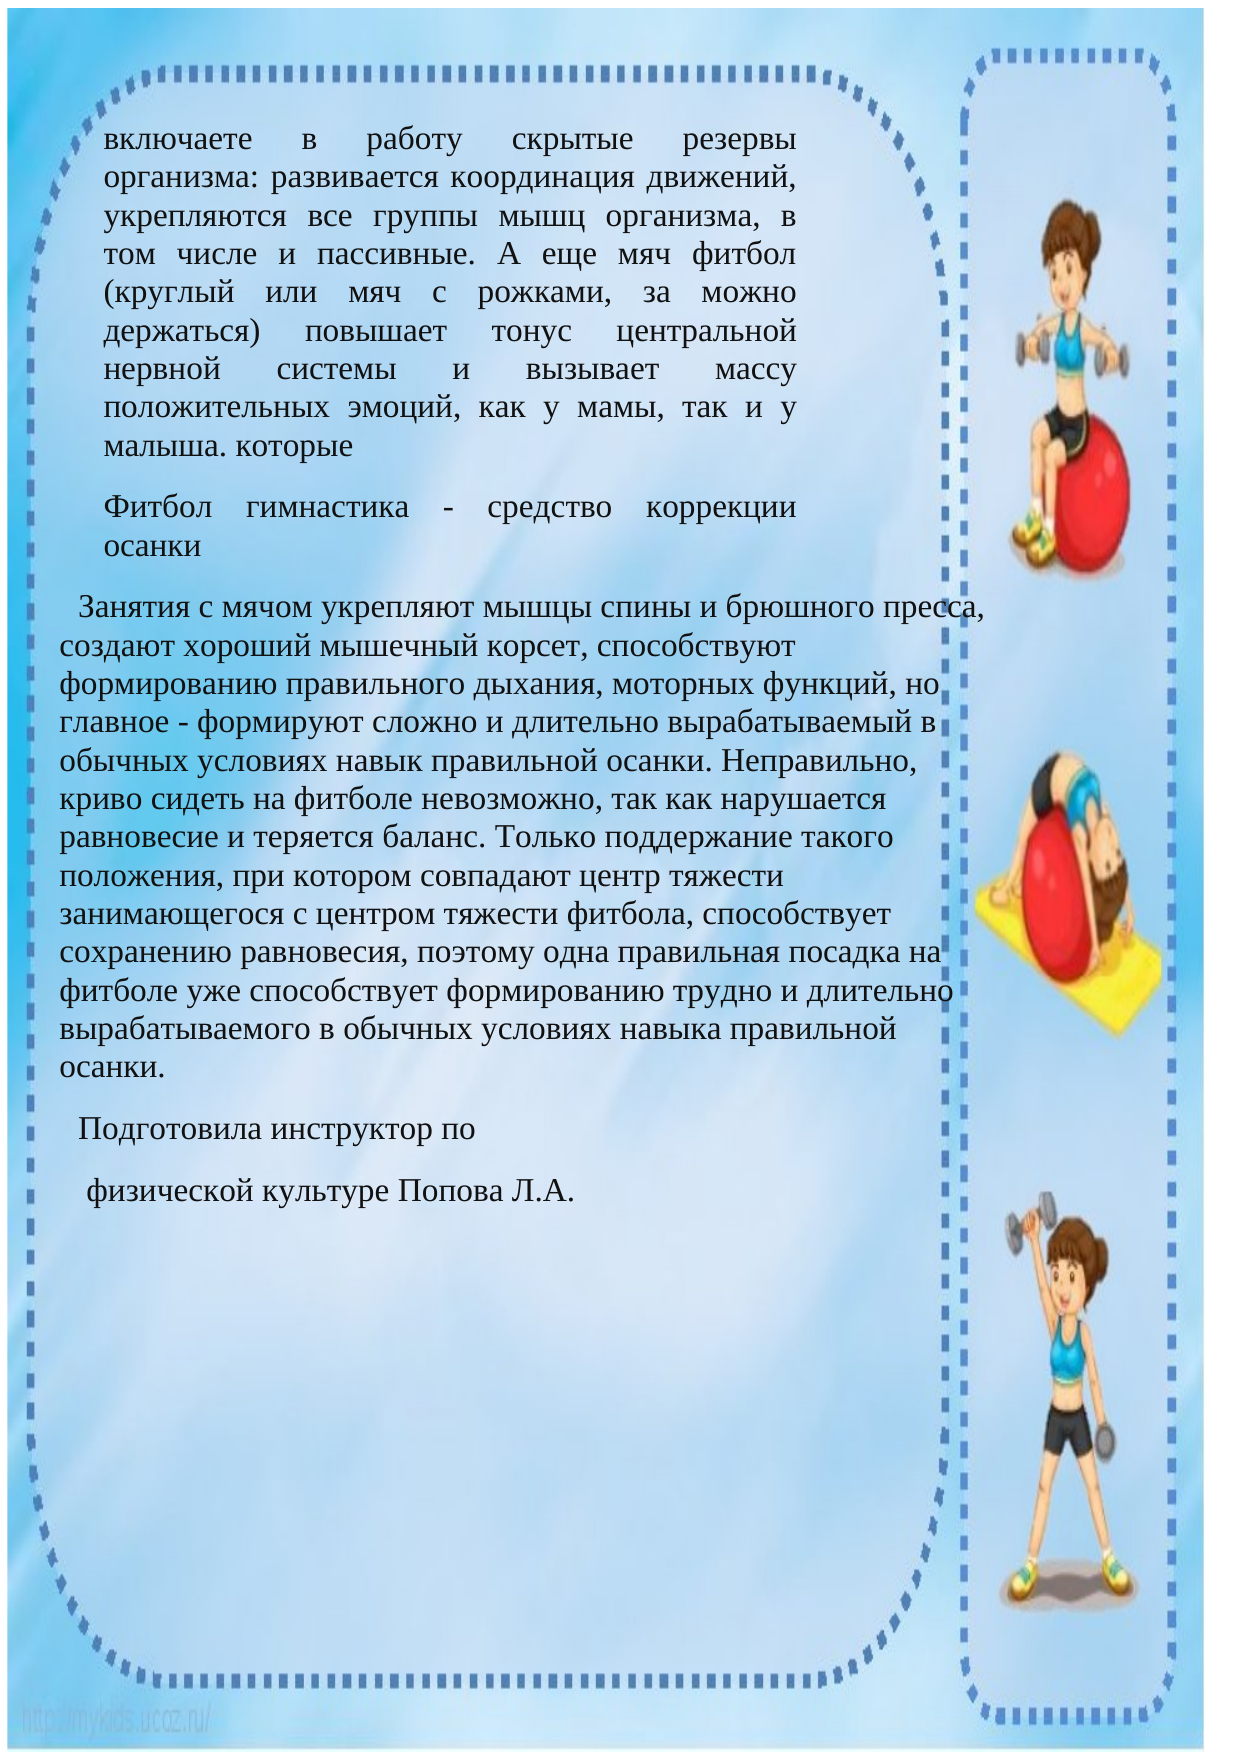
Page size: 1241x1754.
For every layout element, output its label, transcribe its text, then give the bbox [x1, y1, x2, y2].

text Подготовила инструктор по [59, 1108, 1004, 1147]
text Фитбол гимнастика - средство коррекции осанки [103, 487, 797, 563]
text физической культуре Попова Л.А. [59, 1170, 1004, 1208]
picture [7, 8, 1205, 1752]
text Занятия с мячом укрепляют мышцы спины и брюшного пресса, создают хороший мышечный корсет, способствуют формированию правильного дыхания, моторных функций, но главное - формируют сложно и длительно вырабатываемый в обычных условиях навык правильной осанки. Неправильно, криво сидеть на фитболе невозможно, так как нарушается равновесие и теряется баланс. Только поддержание такого положения, при котором совпадают центр тяжести занимающегося с центром тяжести фитбола, способствует сохранению равновесия, поэтому одна правильная посадка на фитболе уже способствует формированию трудно и длительно вырабатываемого в обычных условиях навыка правильной осанки. [59, 587, 1004, 1085]
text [103, 118, 797, 463]
